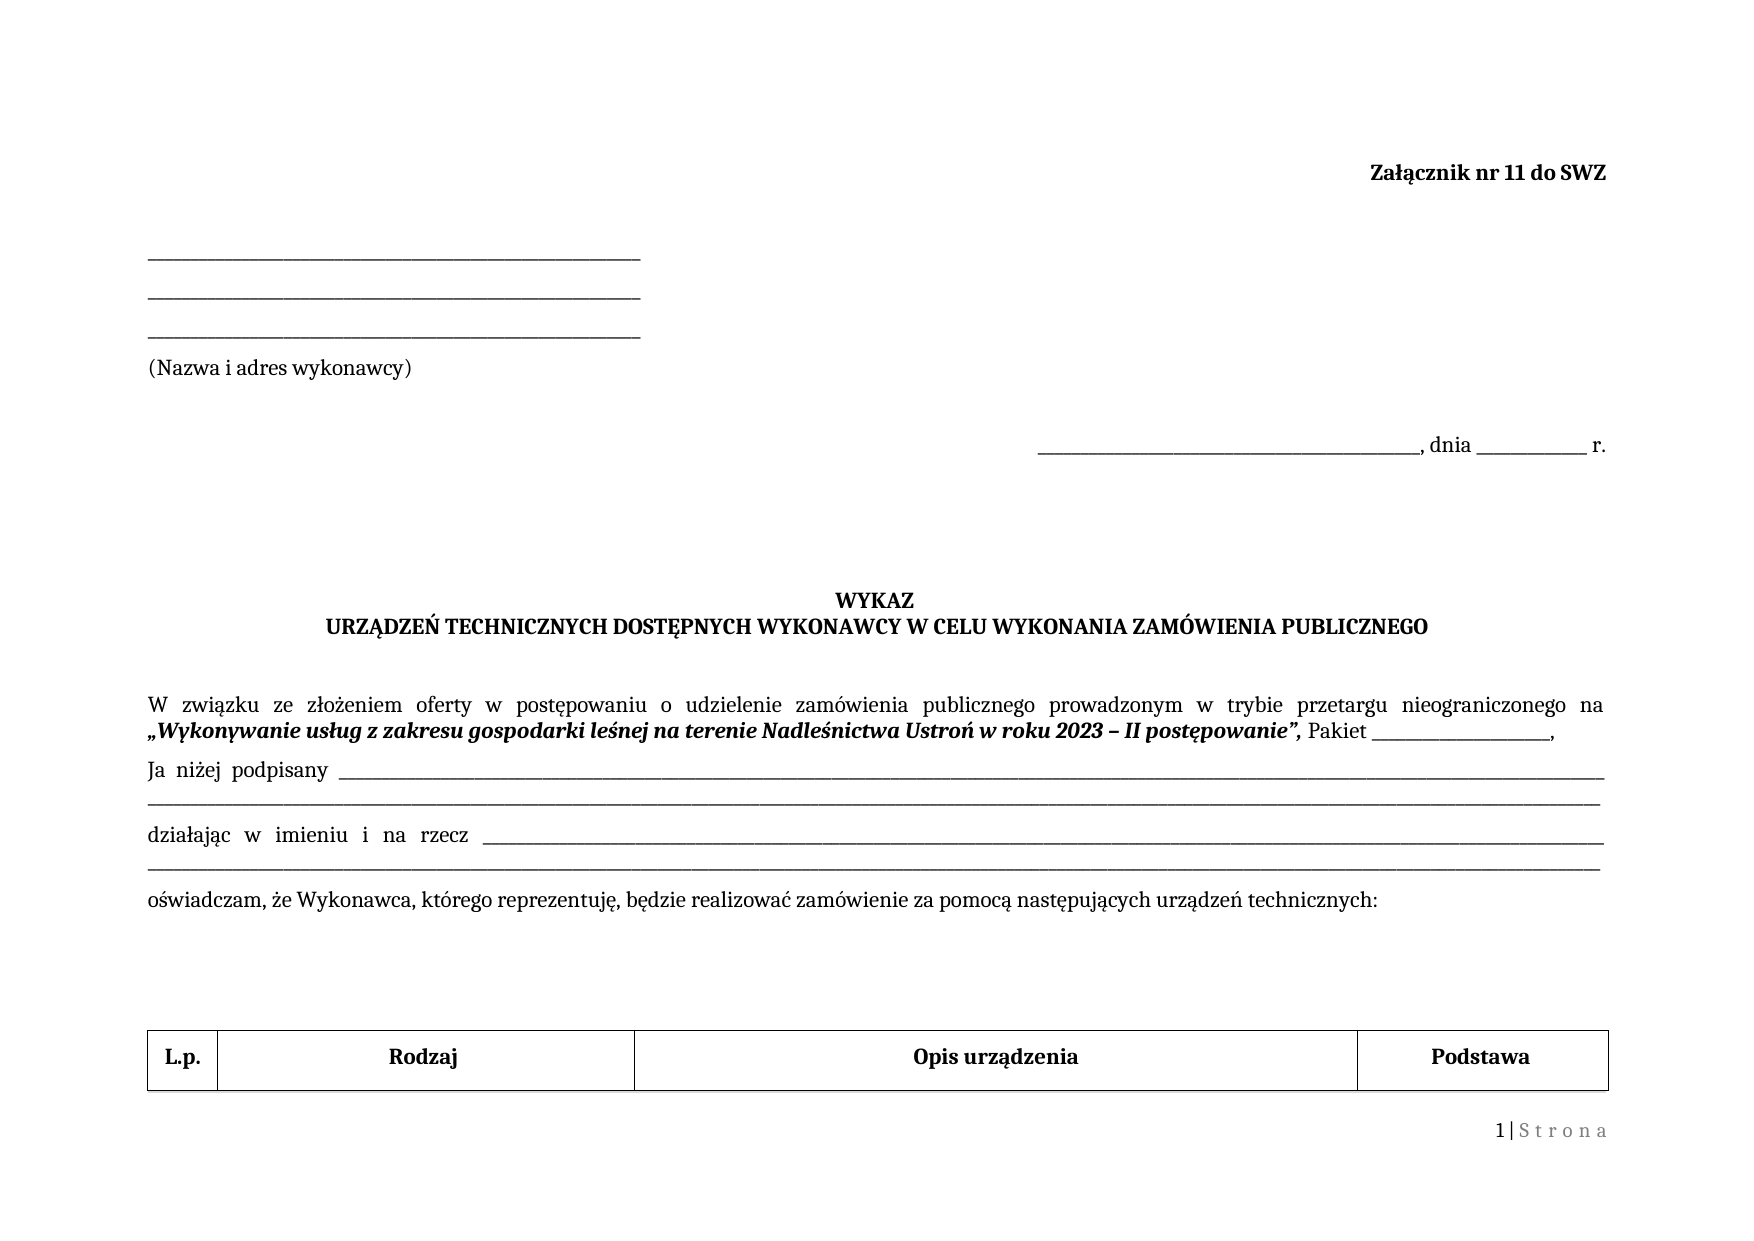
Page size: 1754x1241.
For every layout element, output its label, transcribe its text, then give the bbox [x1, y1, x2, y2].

text oświadczam, że Wykonawca, którego reprezentuję, będzie realizować zamówienie za pomocą następujących urządzeń technicznych: [148, 887, 1606, 913]
text W związku ze złożeniem oferty w postępowaniu o udzielenie zamówienia publicznego prowadzonym w trybie przetargu nieograniczonego na „Wykonywanie usług z zakresu gospodarki leśnej na terenie Nadleśnictwa Ustroń w roku 2023 – II postępowanie”, Pakiet _____________________, [148, 692, 1606, 744]
table_header Rodzaj urządzenia [218, 1031, 634, 1090]
text __________________________________________________________ [148, 238, 1606, 264]
text Załącznik nr 11 do SWZ [148, 160, 1606, 186]
text Ja niżej podpisany _____________________________________________________________________________________________________________________________________________________ ___________________________________________________________________________________________________________________________________________________________________________ [148, 757, 1606, 809]
table_header L.p. [148, 1031, 217, 1090]
text _____________________________________________, dnia _____________ r. [148, 432, 1606, 458]
text __________________________________________________________ [148, 277, 1606, 303]
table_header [1358, 1031, 1608, 1090]
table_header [635, 1031, 1357, 1090]
text (Nazwa i adres wykonawcy) [148, 354, 1606, 381]
text działając w imieniu i na rzecz ____________________________________________________________________________________________________________________________________ ___________________________________________________________________________________________________________________________________________________________________________ [148, 822, 1606, 875]
text __________________________________________________________ [148, 316, 1606, 342]
text WYKAZ URZĄDZEŃ TECHNICZNYCH DOSTĘPNYCH WYKONAWCY W CELU WYKONANIA ZAMÓWIENIA PUBLICZNEGO [148, 587, 1606, 640]
